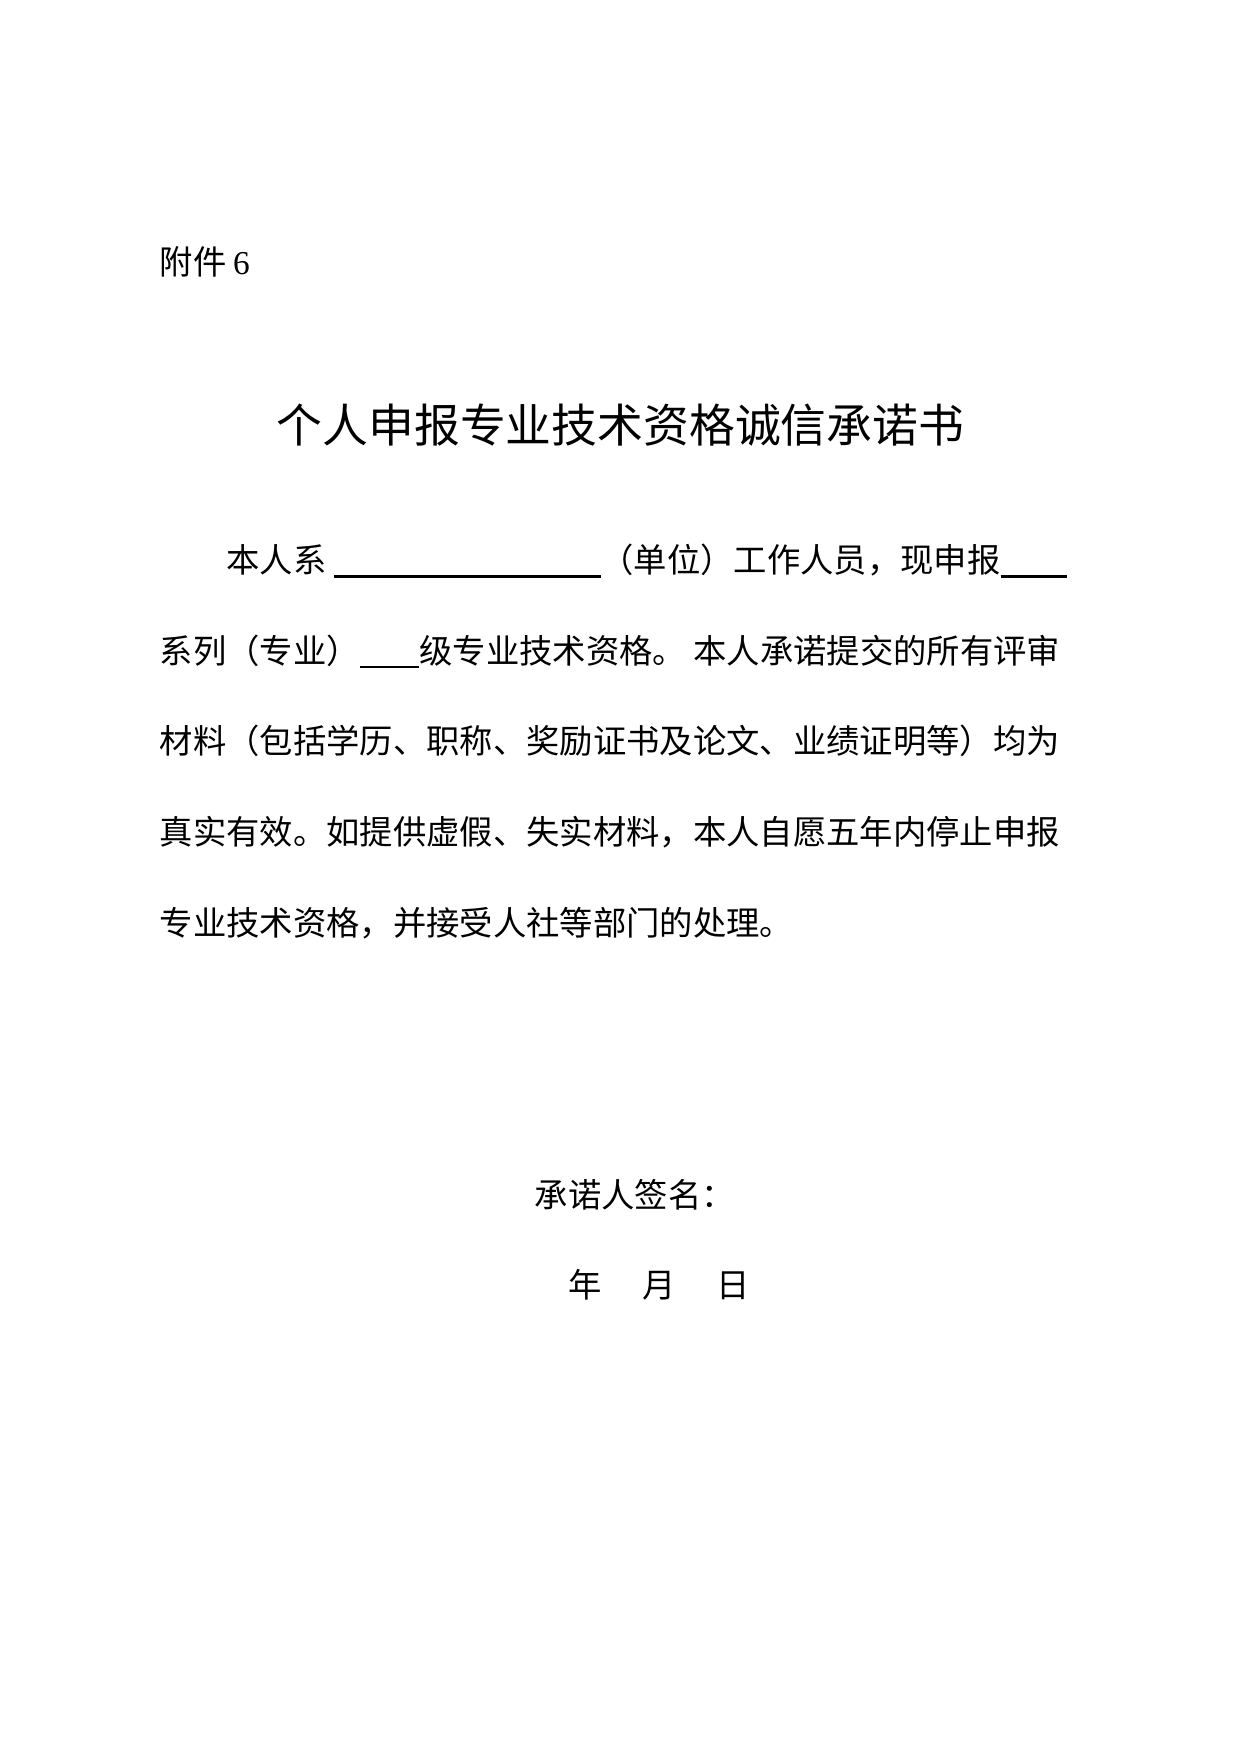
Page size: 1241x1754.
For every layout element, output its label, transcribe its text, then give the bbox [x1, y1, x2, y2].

text 承诺人签名： [159, 1147, 1081, 1238]
text 附件6 [159, 226, 1081, 286]
text 个人申报专业技术资格诚信承诺书 [159, 377, 1081, 467]
text 本人系 （单位）工作人员，现申报 系列（专业） 级专业技术资格。 本人承诺提交的所有评审材料（包括学历、职称、奖励证书及论文、业绩证明等）均为真实有效。如提供虚假、失实材料，本人自愿五年内停止申报专业技术资格，并接受人社等部门的处理。 [159, 513, 1081, 966]
text 年 月 日 [159, 1238, 1081, 1328]
